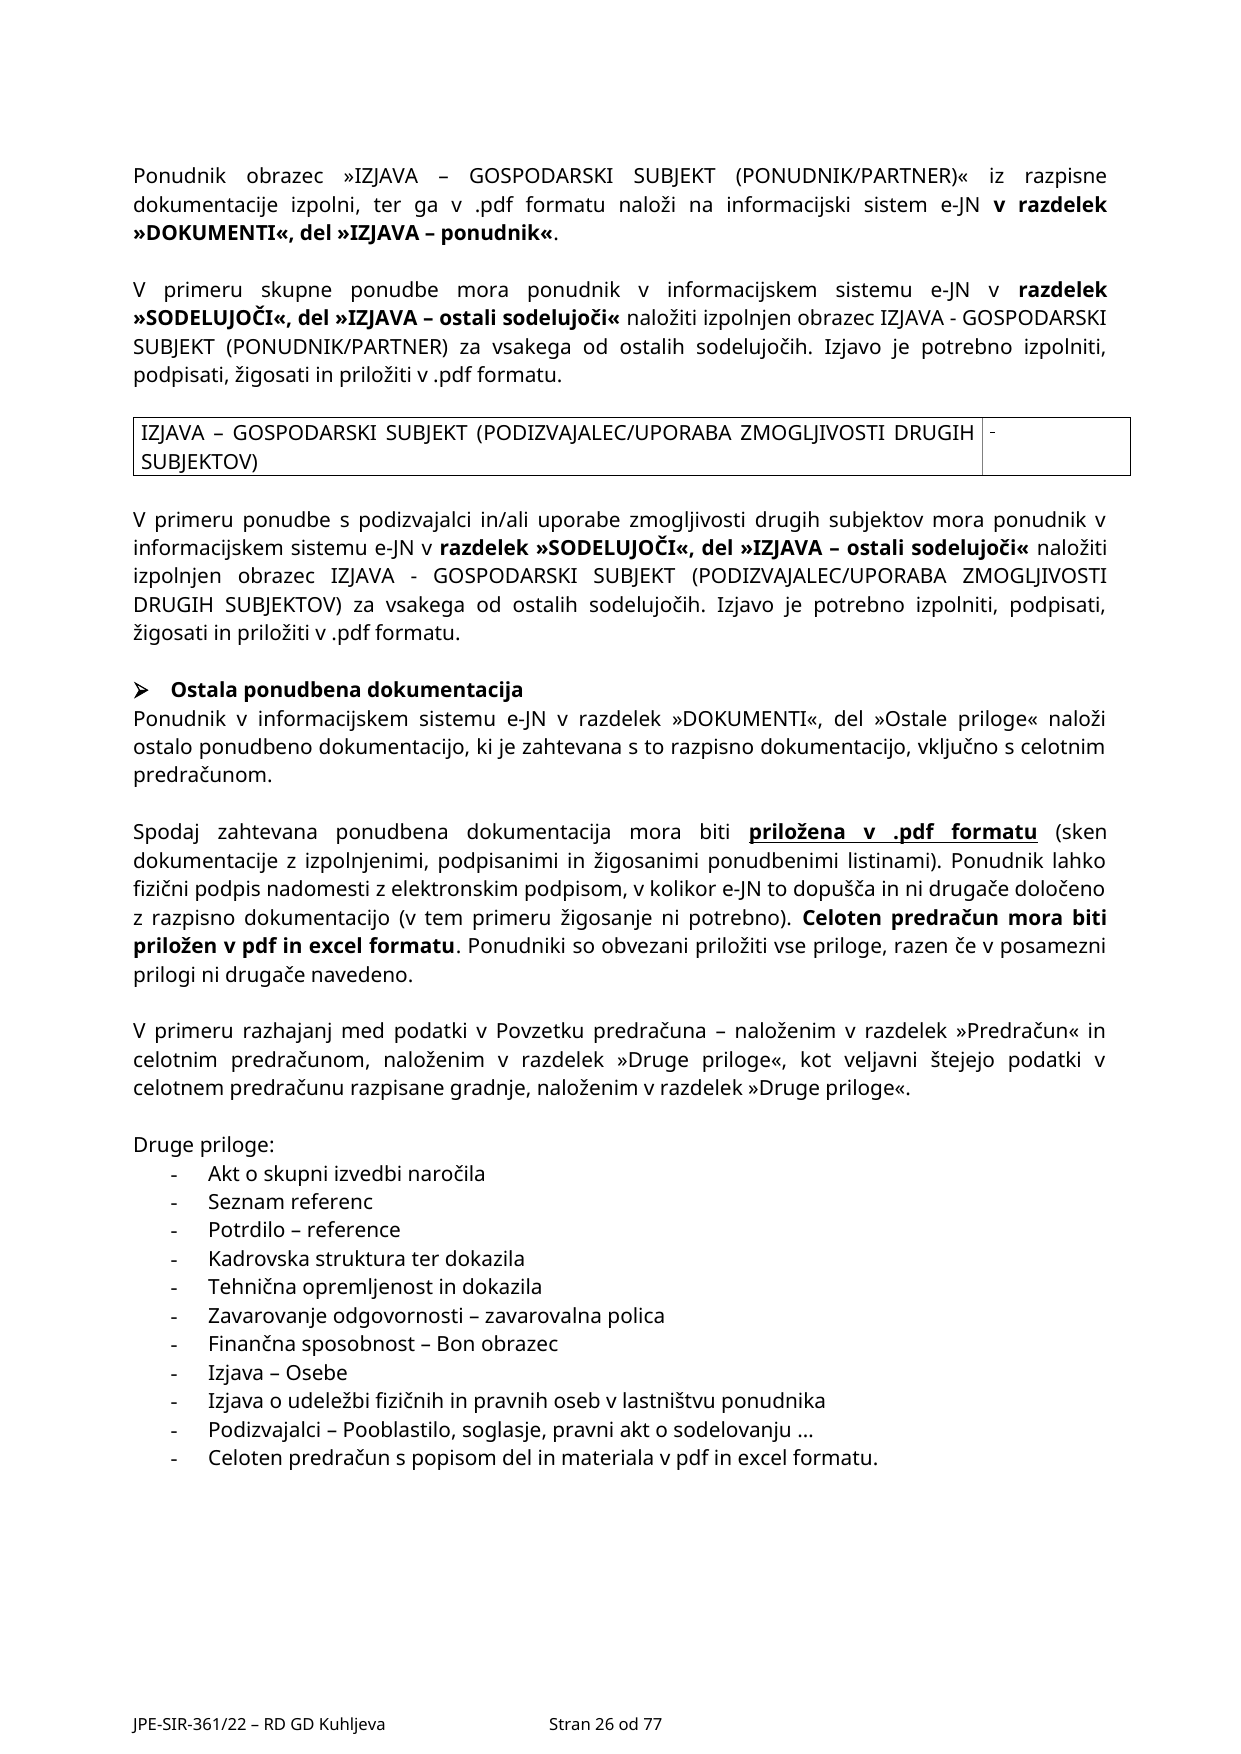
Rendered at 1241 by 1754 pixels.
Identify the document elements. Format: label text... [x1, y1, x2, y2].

list Kadrovska struktura ter dokazila [170, 1244, 1107, 1272]
list Celoten predračun s popisom del in materiala v pdf in excel formatu. [170, 1443, 1107, 1472]
list Akt o skupni izvedbi naročila [170, 1159, 1107, 1187]
list Seznam referenc [170, 1187, 1107, 1216]
list Izjava o udeležbi fizičnih in pravnih oseb v lastništvu ponudnika [170, 1386, 1107, 1415]
list Finančna sposobnost – Bon obrazec [170, 1329, 1107, 1358]
table_header [983, 418, 1130, 475]
text Spodaj zahtevana ponudbena dokumentacija mora biti priložena v .pdf formatu (sken dokumentacije z izpolnjenimi, podpisanimi in žigosanimi ponudbenimi listinami). Ponudnik lahko fizični podpis nadomesti z elektronskim podpisom, v kolikor e-JN to dopušča in ni drugače določeno z razpisno dokumentacijo (v tem primeru žigosanje ni potrebno). Celoten predračun mora biti priložen v pdf in excel formatu. Ponudniki so obvezani priložiti vse priloge, razen če v posamezni prilogi ni drugače navedeno. [133, 817, 1107, 988]
table_header IZJAVA – GOSPODARSKI SUBJEKT (PODIZVAJALEC/UPORABA ZMOGLJIVOSTI DRUGIH SUBJEKTOV) [134, 418, 982, 475]
list Zavarovanje odgovornosti – zavarovalna polica [170, 1301, 1107, 1329]
list Izjava – Osebe [170, 1358, 1107, 1386]
text V primeru skupne ponudbe mora ponudnik v informacijskem sistemu e-JN v razdelek »SODELUJOČI«, del »IZJAVA – ostali sodelujoči« naložiti izpolnjen obrazec IZJAVA - GOSPODARSKI SUBJEKT (PONUDNIK/PARTNER) za vsakega od ostalih sodelujočih. Izjavo je potrebno izpolniti, podpisati, žigosati in priložiti v .pdf formatu. [133, 275, 1107, 389]
text Ponudnik v informacijskem sistemu e-JN v razdelek »DOKUMENTI«, del »Ostale priloge« naloži ostalo ponudbeno dokumentacijo, ki je zahtevana s to razpisno dokumentacijo, vključno s celotnim predračunom. [133, 704, 1107, 789]
list Tehnična opremljenost in dokazila [170, 1272, 1107, 1301]
text Ponudnik obrazec »IZJAVA – GOSPODARSKI SUBJEKT (PONUDNIK/PARTNER)« iz razpisne dokumentacije izpolni, ter ga v .pdf formatu naloži na informacijski sistem e-JN v razdelek »DOKUMENTI«, del »IZJAVA – ponudnik«. [133, 161, 1107, 247]
text V primeru razhajanj med podatki v Povzetku predračuna – naloženim v razdelek »Predračun« in celotnim predračunom, naloženim v razdelek »Druge priloge«, kot veljavni štejejo podatki v celotnem predračunu razpisane gradnje, naloženim v razdelek »Druge priloge«. [133, 1017, 1107, 1102]
list Podizvajalci – Pooblastilo, soglasje, pravni akt o sodelovanju … [170, 1415, 1107, 1443]
list Potrdilo – reference [170, 1216, 1107, 1244]
text V primeru ponudbe s podizvajalci in/ali uporabe zmogljivosti drugih subjektov mora ponudnik v informacijskem sistemu e-JN v razdelek »SODELUJOČI«, del »IZJAVA – ostali sodelujoči« naložiti izpolnjen obrazec IZJAVA - GOSPODARSKI SUBJEKT (PODIZVAJALEC/UPORABA ZMOGLJIVOSTI DRUGIH SUBJEKTOV) za vsakega od ostalih sodelujočih. Izjavo je potrebno izpolniti, podpisati, žigosati in priložiti v .pdf formatu. [133, 505, 1107, 647]
text Druge priloge: [133, 1130, 1107, 1159]
list Ostala ponudbena dokumentacija [133, 675, 1107, 704]
